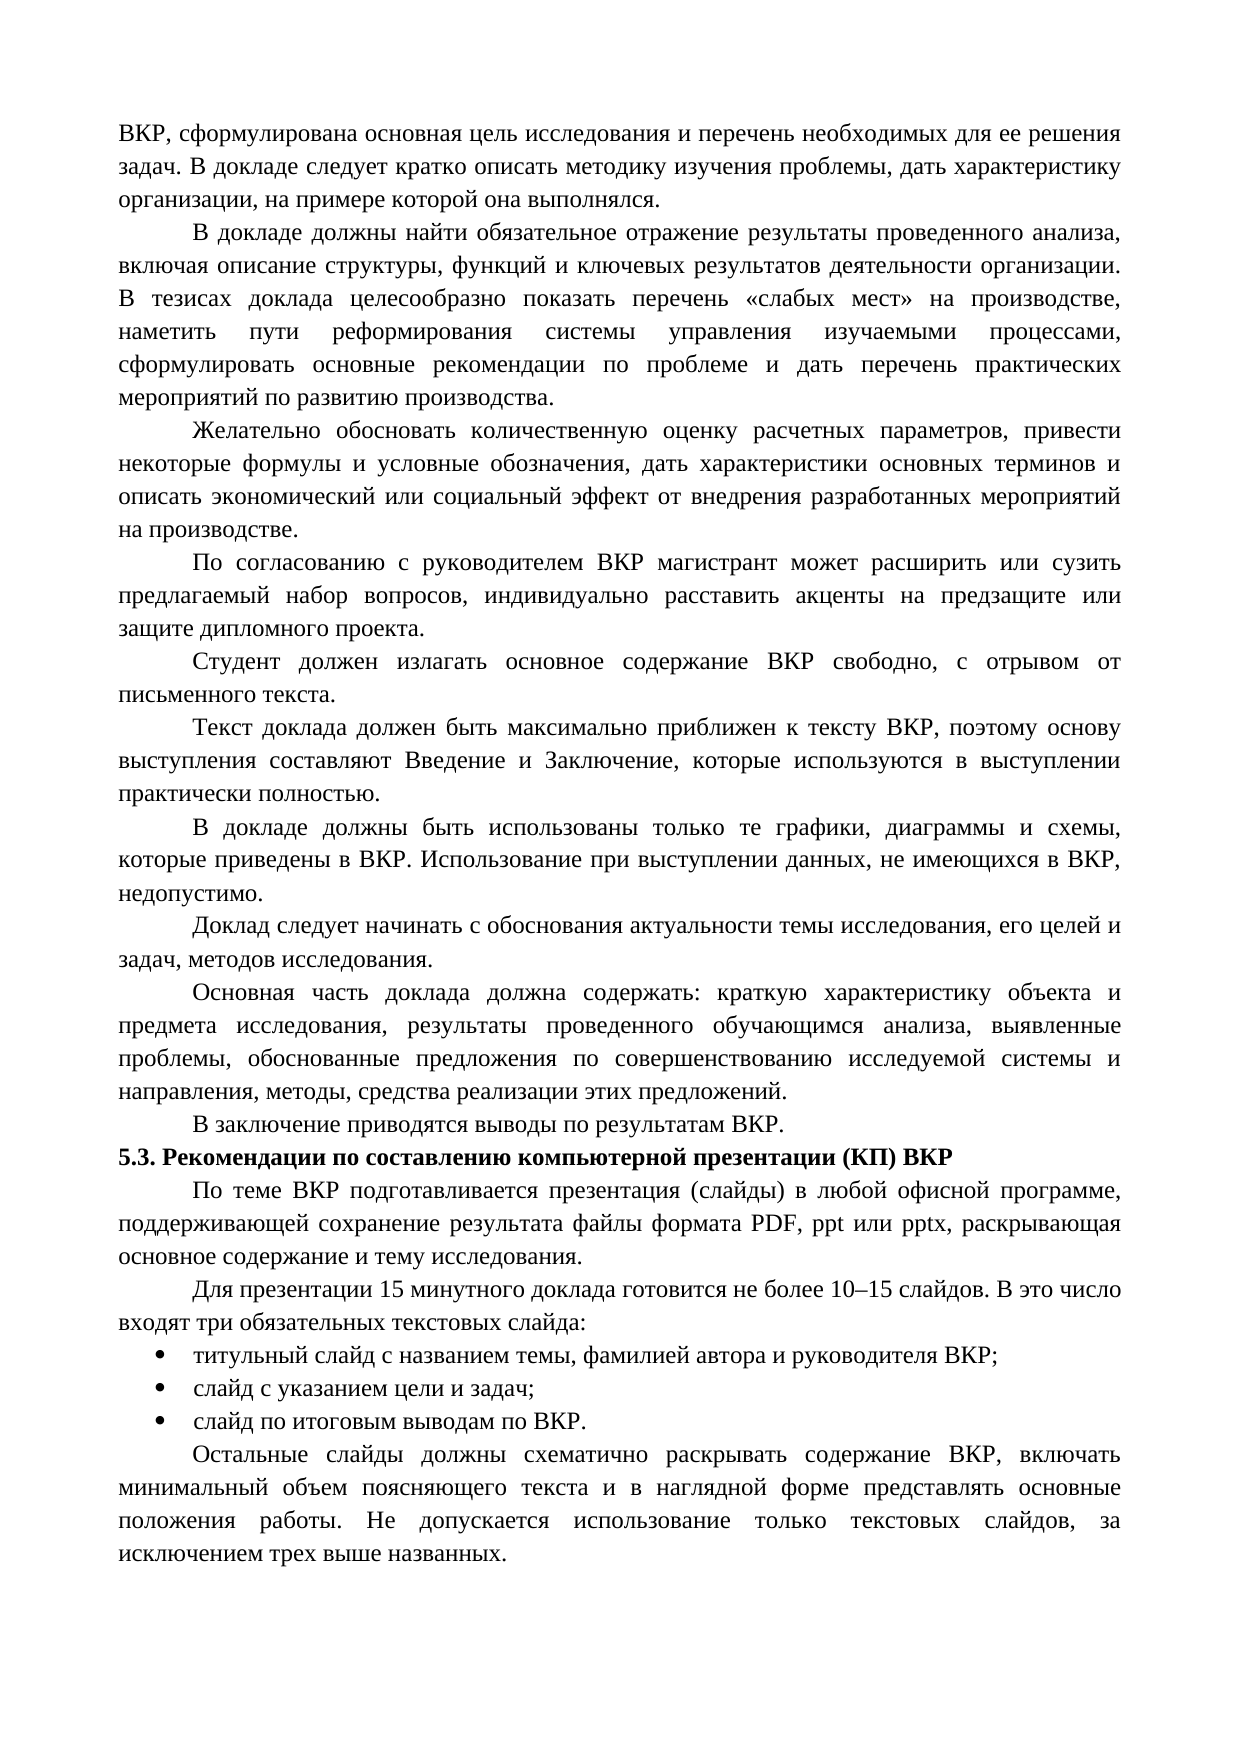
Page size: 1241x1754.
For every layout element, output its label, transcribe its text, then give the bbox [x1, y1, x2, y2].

text Для презентации 15 минутного доклада готовится не более 10–15 слайдов. В это число входят три обязательных текстовых слайда: [118, 1274, 1122, 1336]
text По теме ВКР подготавливается презентация (слайды) в любой офисной программе, поддерживающей сохранение результата файлы формата PDF, ppt или pptx, раскрывающая основное содержание и тему исследования. [118, 1175, 1122, 1269]
list слайд по итоговым выводам по ВКР. [156, 1406, 1122, 1435]
list титульный слайд с названием темы, фамилией автора и руководителя ВКР; [156, 1340, 1122, 1369]
text Текст доклада должен быть максимально приближен к тексту ВКР, поэтому основу выступления составляют Введение и Заключение, которые используются в выступлении практически полностью. [118, 712, 1122, 807]
text Основная часть доклада должна содержать: краткую характеристику объекта и предмета исследования, результаты проведенного обучающимся анализа, выявленные проблемы, обоснованные предложения по совершенствованию исследуемой системы и направления, методы, средства реализации этих предложений. [118, 977, 1122, 1104]
text Доклад следует начинать с обоснования актуальности темы исследования, его целей и задач, методов исследования. [118, 911, 1122, 972]
list слайд с указанием цели и задач; [156, 1373, 1122, 1402]
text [118, 118, 1122, 213]
text В докладе должны найти обязательное отражение результаты проведенного анализа, включая описание структуры, функций и ключевых результатов деятельности организации. В тезисах доклада целесообразно показать перечень «слабых мест» на производстве, наметить пути реформирования системы управления изучаемыми процессами, сформулировать основные рекомендации по проблеме и дать перечень практических мероприятий по развитию производства. [118, 217, 1122, 411]
text В докладе должны быть использованы только те графики, диаграммы и схемы, которые приведены в ВКР. Использование при выступлении данных, не имеющихся в ВКР, недопустимо. [118, 812, 1122, 906]
text Остальные слайды должны схематично раскрывать содержание ВКР, включать минимальный объем поясняющего текста и в наглядной форме представлять основные положения работы. Не допускается использование только текстовых слайдов, за исключением трех выше названных. [118, 1439, 1122, 1567]
text Студент должен излагать основное содержание ВКР свободно, с отрывом от письменного текста. [118, 646, 1122, 708]
text Желательно обосновать количественную оценку расчетных параметров, привести некоторые формулы и условные обозначения, дать характеристики основных терминов и описать экономический или социальный эффект от внедрения разработанных мероприятий на производстве. [118, 415, 1122, 543]
text 5.3. Рекомендации по составлению компьютерной презентации (КП) ВКР [118, 1142, 1122, 1171]
text В заключение приводятся выводы по результатам ВКР. [118, 1109, 1122, 1137]
text По согласованию с руководителем ВКР магистрант может расширить или сузить предлагаемый набор вопросов, индивидуально расставить акценты на предзащите или защите дипломного проекта. [118, 547, 1122, 642]
